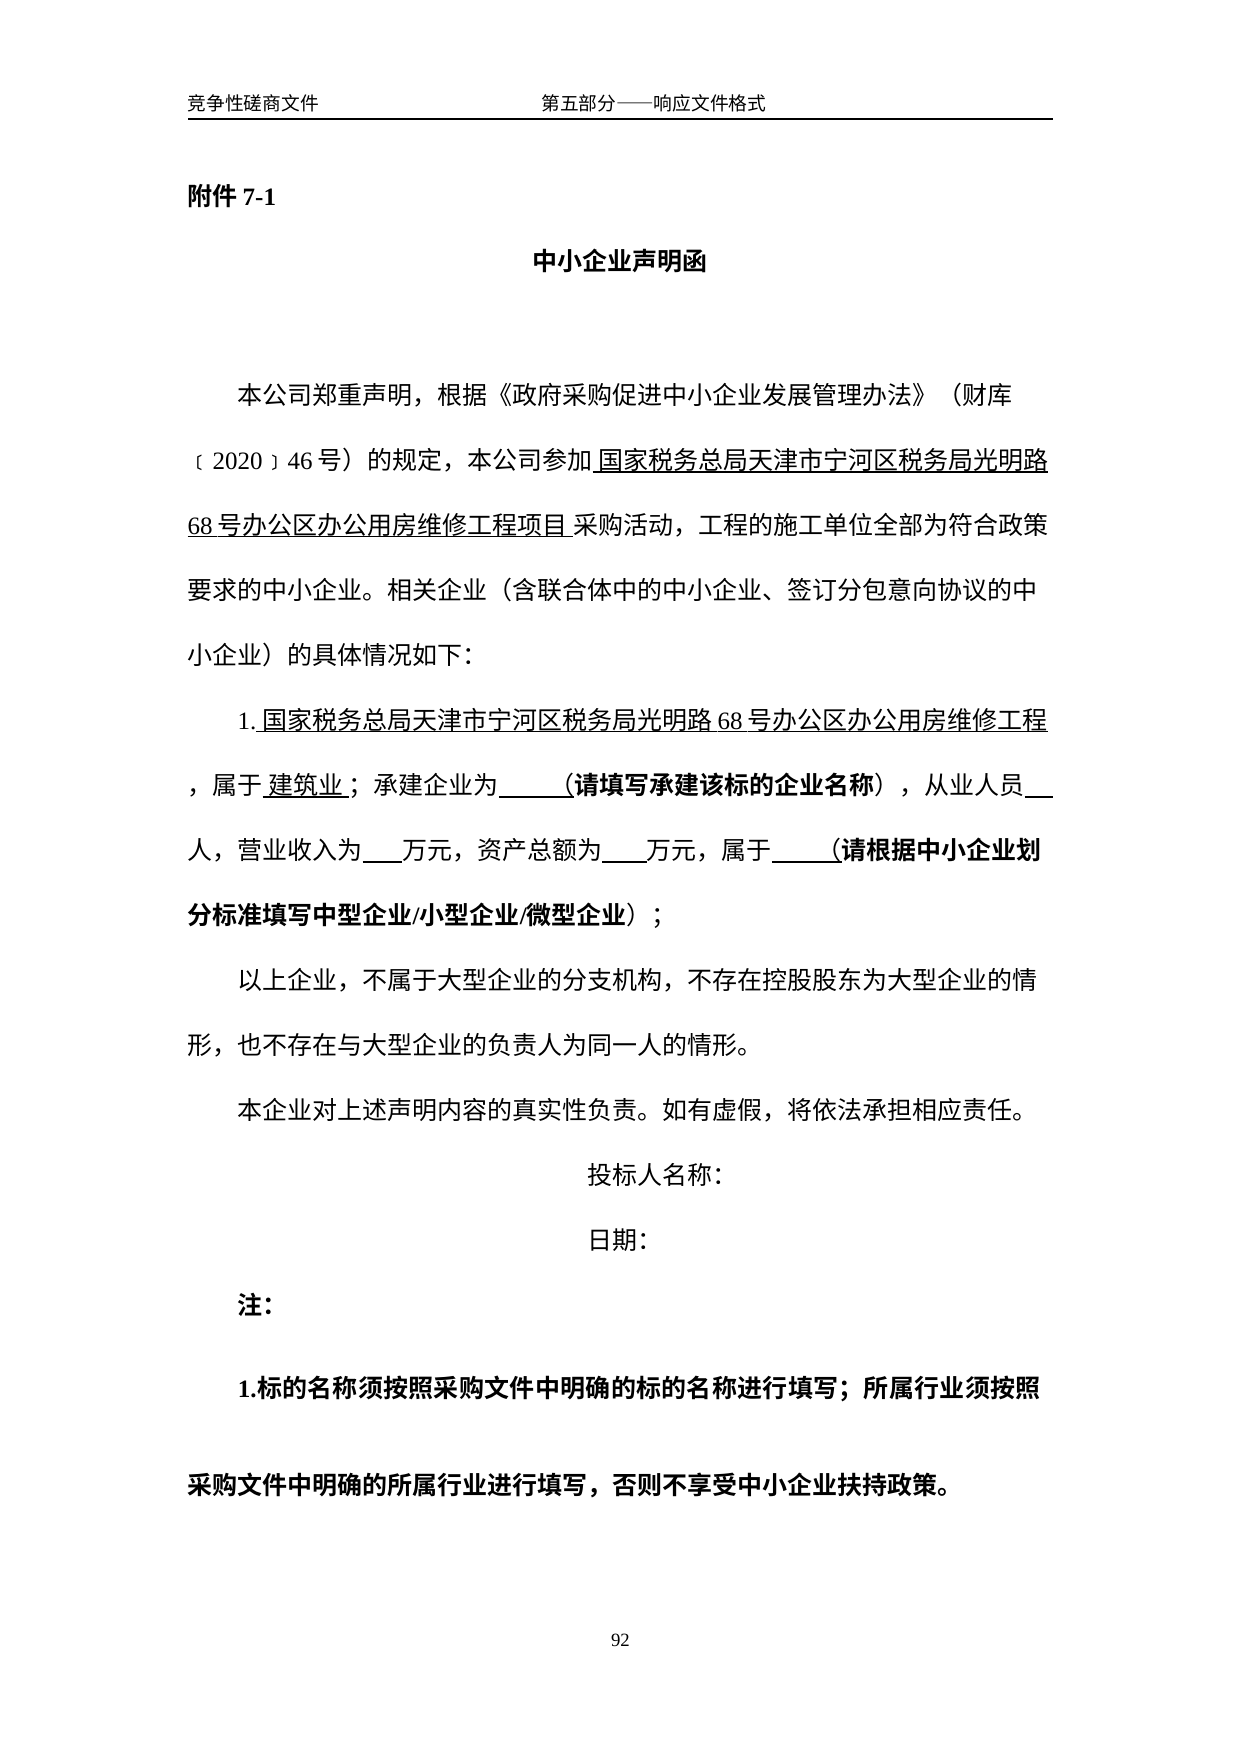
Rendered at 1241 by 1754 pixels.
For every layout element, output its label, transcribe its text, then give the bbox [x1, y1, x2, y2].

text 1.标的名称须按照采购文件中明确的标的名称进行填写；所属行业须按照采购文件中明确的所属行业进行填写，否则不享受中小企业扶持政策。 [187, 1354, 1044, 1516]
text 附件7-1 [187, 162, 1053, 227]
text 本公司郑重声明，根据《政府采购促进中小企业发展管理办法》（财库﹝2020﹞46号）的规定，本公司参加 国家税务总局天津市宁河区税务局光明路68号办公区办公用房维修工程项目 采购活动，工程的施工单位全部为符合政策要求的中小企业。相关企业（含联合体中的中小企业、签订分包意向协议的中小企业）的具体情况如下： [187, 361, 1053, 686]
text 日期： [587, 1206, 1053, 1271]
text 以上企业，不属于大型企业的分支机构，不存在控股股东为大型企业的情形，也不存在与大型企业的负责人为同一人的情形。 [187, 946, 1053, 1076]
text 1. 国家税务总局天津市宁河区税务局光明路68号办公区办公用房维修工程 ，属于 建筑业 ；承建企业为 （请填写承建该标的企业名称），从业人员 人，营业收入为 万元，资产总额为 万元，属于 （请根据中小企业划分标准填写中型企业/小型企业/微型企业）； [187, 686, 1053, 946]
text 中小企业声明函 [187, 227, 1053, 292]
text 注： [187, 1271, 1044, 1336]
text 投标人名称： [587, 1141, 1053, 1206]
text 本企业对上述声明内容的真实性负责。如有虚假，将依法承担相应责任。 [187, 1076, 1053, 1141]
